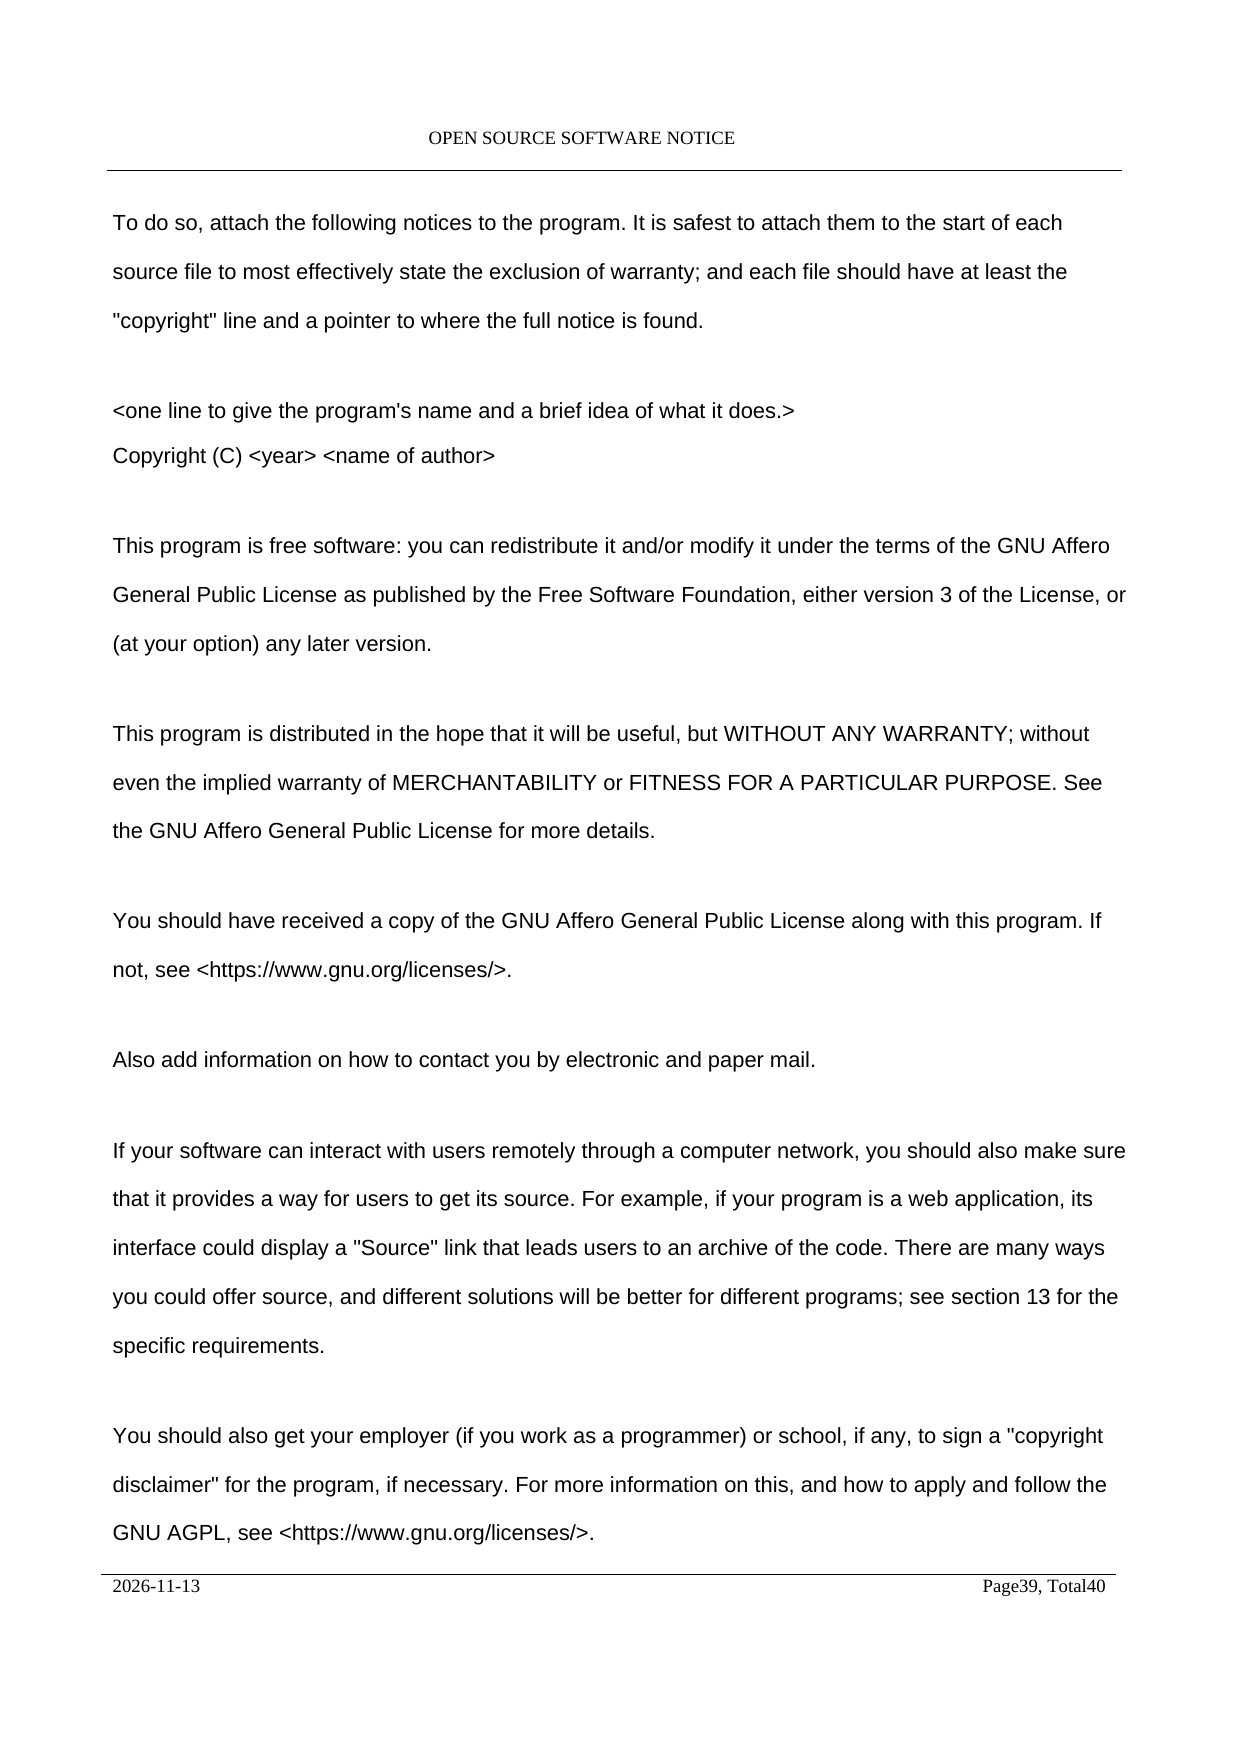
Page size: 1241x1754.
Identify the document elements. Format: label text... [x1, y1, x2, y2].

text You should have received a copy of the GNU Affero General Public License along with this program. If not, see <https://www.gnu.org/licenses/>. [112, 905, 1128, 986]
text Also add information on how to contact you by electronic and paper mail. [112, 1044, 1128, 1076]
text This program is free software: you can redistribute it and/or modify it under the terms of the GNU Affero General Public License as published by the Free Software Foundation, either version 3 of the License, or (at your option) any later version. [112, 529, 1128, 659]
text To do so, attach the following notices to the program. It is safest to attach them to the start of each source file to most effectively state the exclusion of warranty; and each file should have at least the "copyright" line and a pointer to where the full notice is found. [112, 206, 1128, 336]
text You should also get your employer (if you work as a programmer) or school, if any, to sign a "copyright disclaimer" for the program, if necessary. For more information on this, and how to apply and follow the GNU AGPL, see <https://www.gnu.org/licenses/>. [112, 1419, 1128, 1549]
text If your software can interact with users remotely through a computer network, you should also make sure that it provides a way for users to get its source. For example, if your program is a web application, its interface could display a "Source" link that leads users to an archive of the code. There are many ways you could offer source, and different solutions will be better for different programs; see section 13 for the specific requirements. [112, 1134, 1128, 1361]
text This program is distributed in the hope that it will be useful, but WITHOUT ANY WARRANTY; without even the implied warranty of MERCHANTABILITY or FITNESS FOR A PARTICULAR PURPOSE. See the GNU Affero General Public License for more details. [112, 717, 1128, 847]
text Copyright (C) <year> <name of author> [112, 439, 1128, 472]
text <one line to give the program's name and a brief idea of what it does.> [112, 394, 1128, 427]
